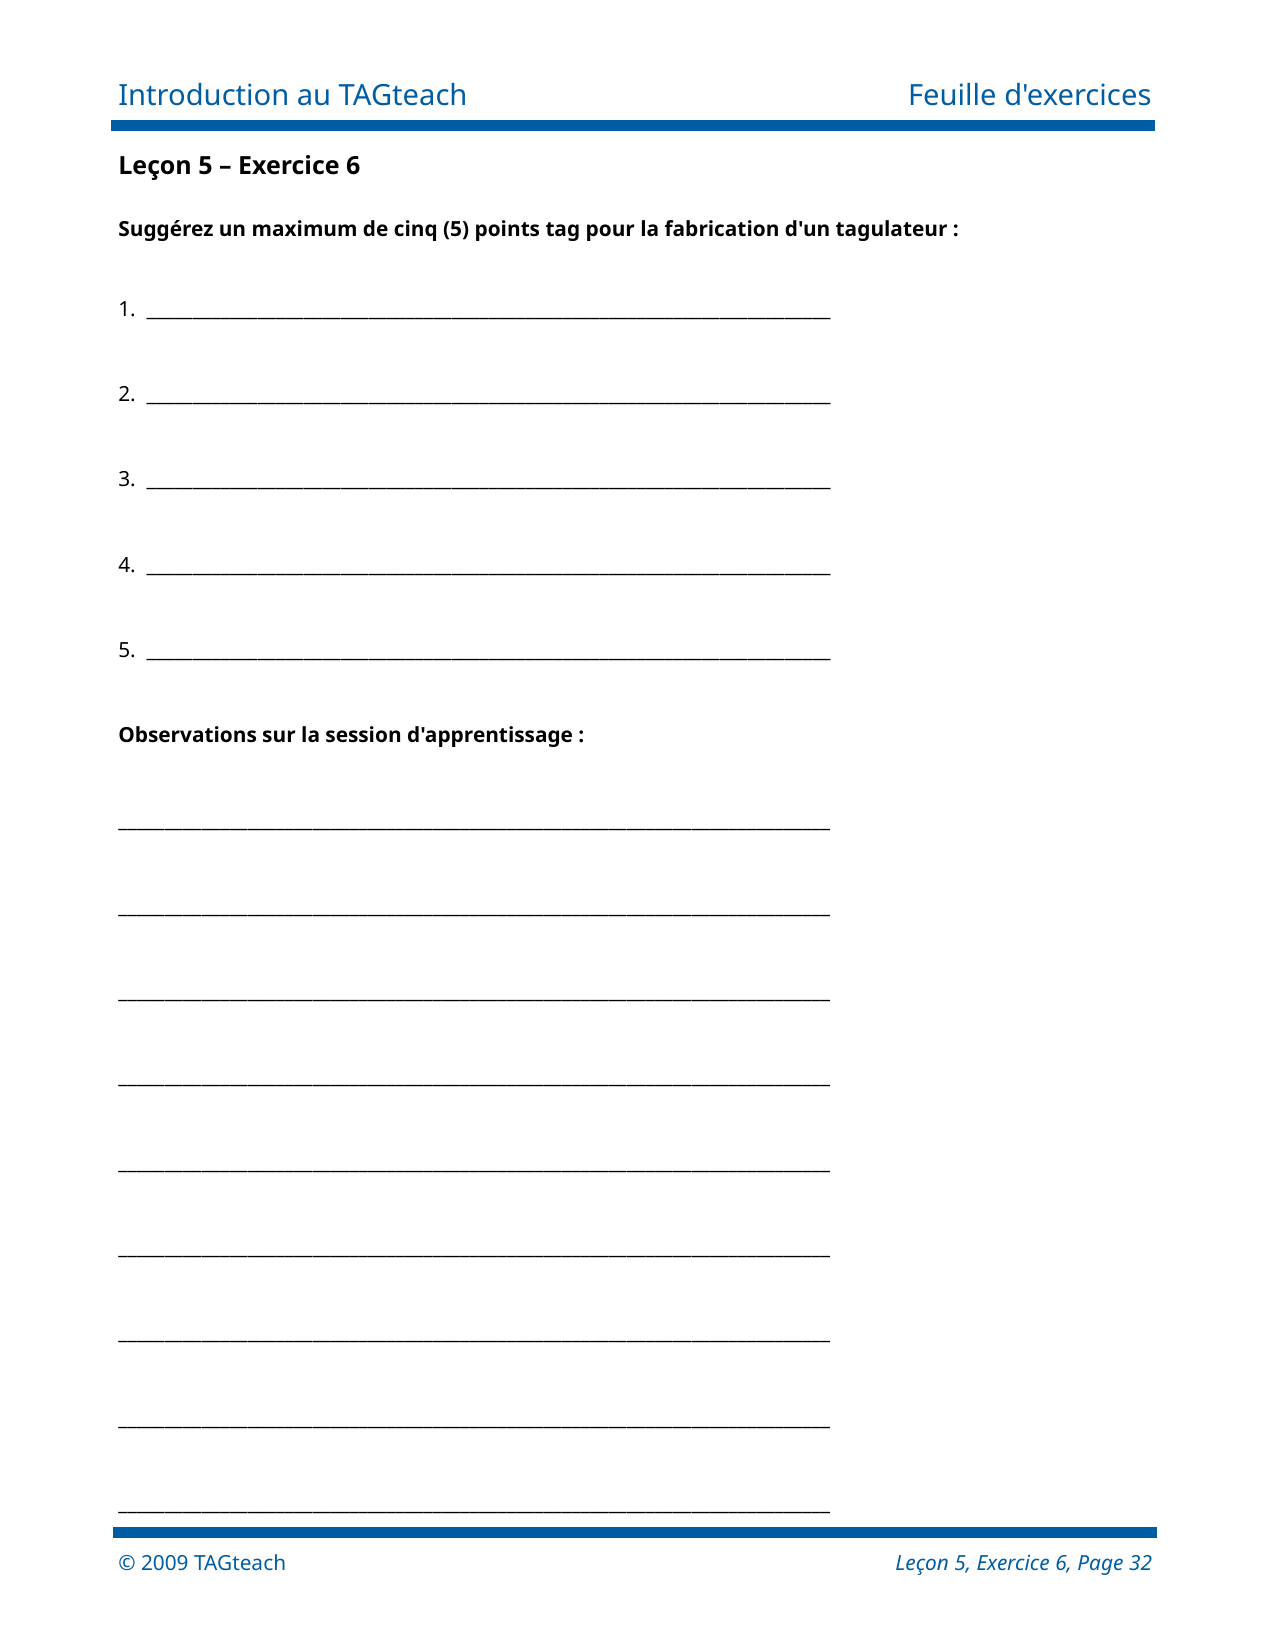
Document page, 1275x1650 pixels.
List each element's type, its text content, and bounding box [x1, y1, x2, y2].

text 2. __________________________________________________________________________ [118, 379, 1194, 407]
text Observations sur la session d'apprentissage : [118, 720, 1194, 749]
text _____________________________________________________________________________ [118, 1317, 1194, 1346]
text Suggérez un maximum de cinq (5) points tag pour la fabrication d'un tagulateur : [118, 214, 1194, 243]
text _____________________________________________________________________________ [118, 1232, 1194, 1261]
text 1. __________________________________________________________________________ [118, 294, 1194, 322]
text 3. __________________________________________________________________________ [118, 464, 1194, 493]
text _____________________________________________________________________________ [118, 1147, 1194, 1175]
text _____________________________________________________________________________ [118, 1488, 1194, 1517]
text _____________________________________________________________________________ [118, 806, 1194, 834]
text _____________________________________________________________________________ [118, 891, 1194, 919]
text _____________________________________________________________________________ [118, 976, 1194, 1005]
text _____________________________________________________________________________ [118, 1403, 1194, 1431]
text 5. __________________________________________________________________________ [118, 635, 1194, 663]
text Leçon 5 – Exercice 6 [118, 148, 1157, 182]
text 4. __________________________________________________________________________ [118, 550, 1194, 578]
text _____________________________________________________________________________ [118, 1062, 1194, 1090]
